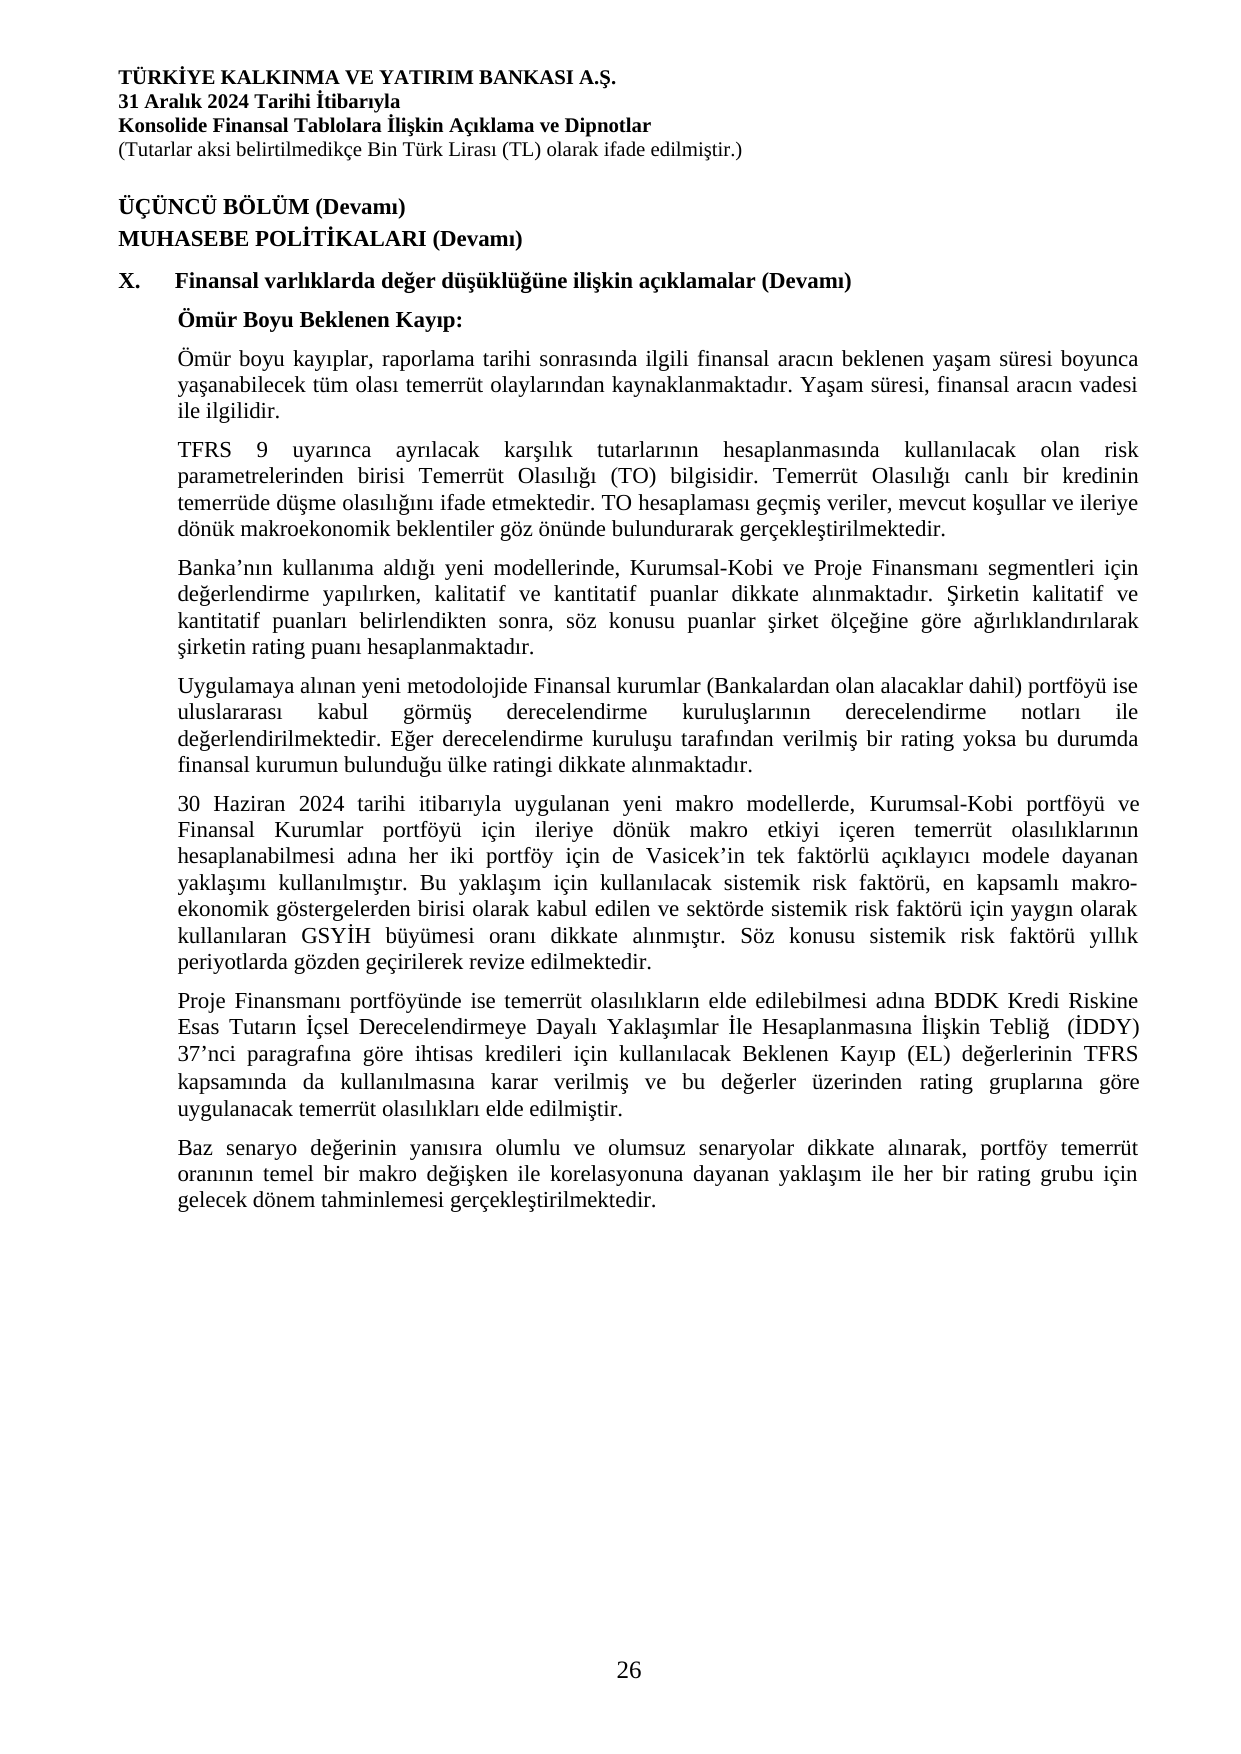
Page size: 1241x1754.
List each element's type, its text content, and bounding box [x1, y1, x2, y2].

list ÜÇÜNCÜ BÖLÜM (Devamı) [118, 193, 1140, 219]
list MUHASEBE POLİTİKALARI (Devamı) [118, 226, 1140, 252]
text Ömür boyu kayıplar, raporlama tarihi sonrasında ilgili finansal aracın beklenen yaşam süresi boyunca yaşanabilecek tüm olası temerrüt olaylarından kaynaklanmaktadır. Yaşam süresi, finansal aracın vadesi ile ilgilidir. [177, 344, 1140, 424]
text Banka’nın kullanıma aldığı yeni modellerinde, Kurumsal-Kobi ve Proje Finansmanı segmentleri için değerlendirme yapılırken, kalitatif ve kantitatif puanlar dikkate alınmaktadır. Şirketin kalitatif ve kantitatif puanları belirlendikten sonra, söz konusu puanlar şirket ölçeğine göre ağırlıklandırılarak şirketin rating puanı hesaplanmaktadır. [177, 554, 1140, 659]
text Uygulamaya alınan yeni metodolojide Finansal kurumlar (Bankalardan olan alacaklar dahil) portföyü ise uluslararası kabul görmüş derecelendirme kuruluşlarının derecelendirme notları ile değerlendirilmektedir. Eğer derecelendirme kuruluşu tarafından verilmiş bir rating yoksa bu durumda finansal kurumun bulunduğu ülke ratingi dikkate alınmaktadır. [177, 672, 1140, 777]
text Proje Finansmanı portföyünde ise temerrüt olasılıkların elde edilebilmesi adına BDDK Kredi Riskine Esas Tutarın İçsel Derecelendirmeye Dayalı Yaklaşımlar İle Hesaplanmasına İlişkin Tebliğ (İDDY) 37’nci paragrafına göre ihtisas kredileri için kullanılacak Beklenen Kayıp (EL) değerlerinin TFRS kapsamında da kullanılmasına karar verilmiş ve bu değerler üzerinden rating gruplarına göre uygulanacak temerrüt olasılıkları elde edilmiştir. [177, 987, 1140, 1121]
text X. Finansal varlıklarda değer düşüklüğüne ilişkin açıklamalar (Devamı) [118, 267, 1140, 293]
text 30 Haziran 2024 tarihi itibarıyla uygulanan yeni makro modellerde, Kurumsal-Kobi portföyü ve Finansal Kurumlar portföyü için ileriye dönük makro etkiyi içeren temerrüt olasılıklarının hesaplanabilmesi adına her iki portföy için de Vasicek’in tek faktörlü açıklayıcı modele dayanan yaklaşımı kullanılmıştır. Bu yaklaşım için kullanılacak sistemik risk faktörü, en kapsamlı makro-ekonomik göstergelerden birisi olarak kabul edilen ve sektörde sistemik risk faktörü için yaygın olarak kullanılaran GSYİH büyümesi oranı dikkate alınmıştır. Söz konusu sistemik risk faktörü yıllık periyotlarda gözden geçirilerek revize edilmektedir. [177, 790, 1140, 974]
text Baz senaryo değerinin yanısıra olumlu ve olumsuz senaryolar dikkate alınarak, portföy temerrüt oranının temel bir makro değişken ile korelasyonuna dayanan yaklaşım ile her bir rating grubu için gelecek dönem tahminlemesi gerçekleştirilmektedir. [177, 1133, 1140, 1213]
text TFRS 9 uyarınca ayrılacak karşılık tutarlarının hesaplanmasında kullanılacak olan risk parametrelerinden birisi Temerrüt Olasılığı (TO) bilgisidir. Temerrüt Olasılığı canlı bir kredinin temerrüde düşme olasılığını ifade etmektedir. TO hesaplaması geçmiş veriler, mevcut koşullar ve ileriye dönük makroekonomik beklentiler göz önünde bulundurarak gerçekleştirilmektedir. [177, 436, 1140, 542]
text Ömür Boyu Beklenen Kayıp: [177, 306, 1140, 332]
